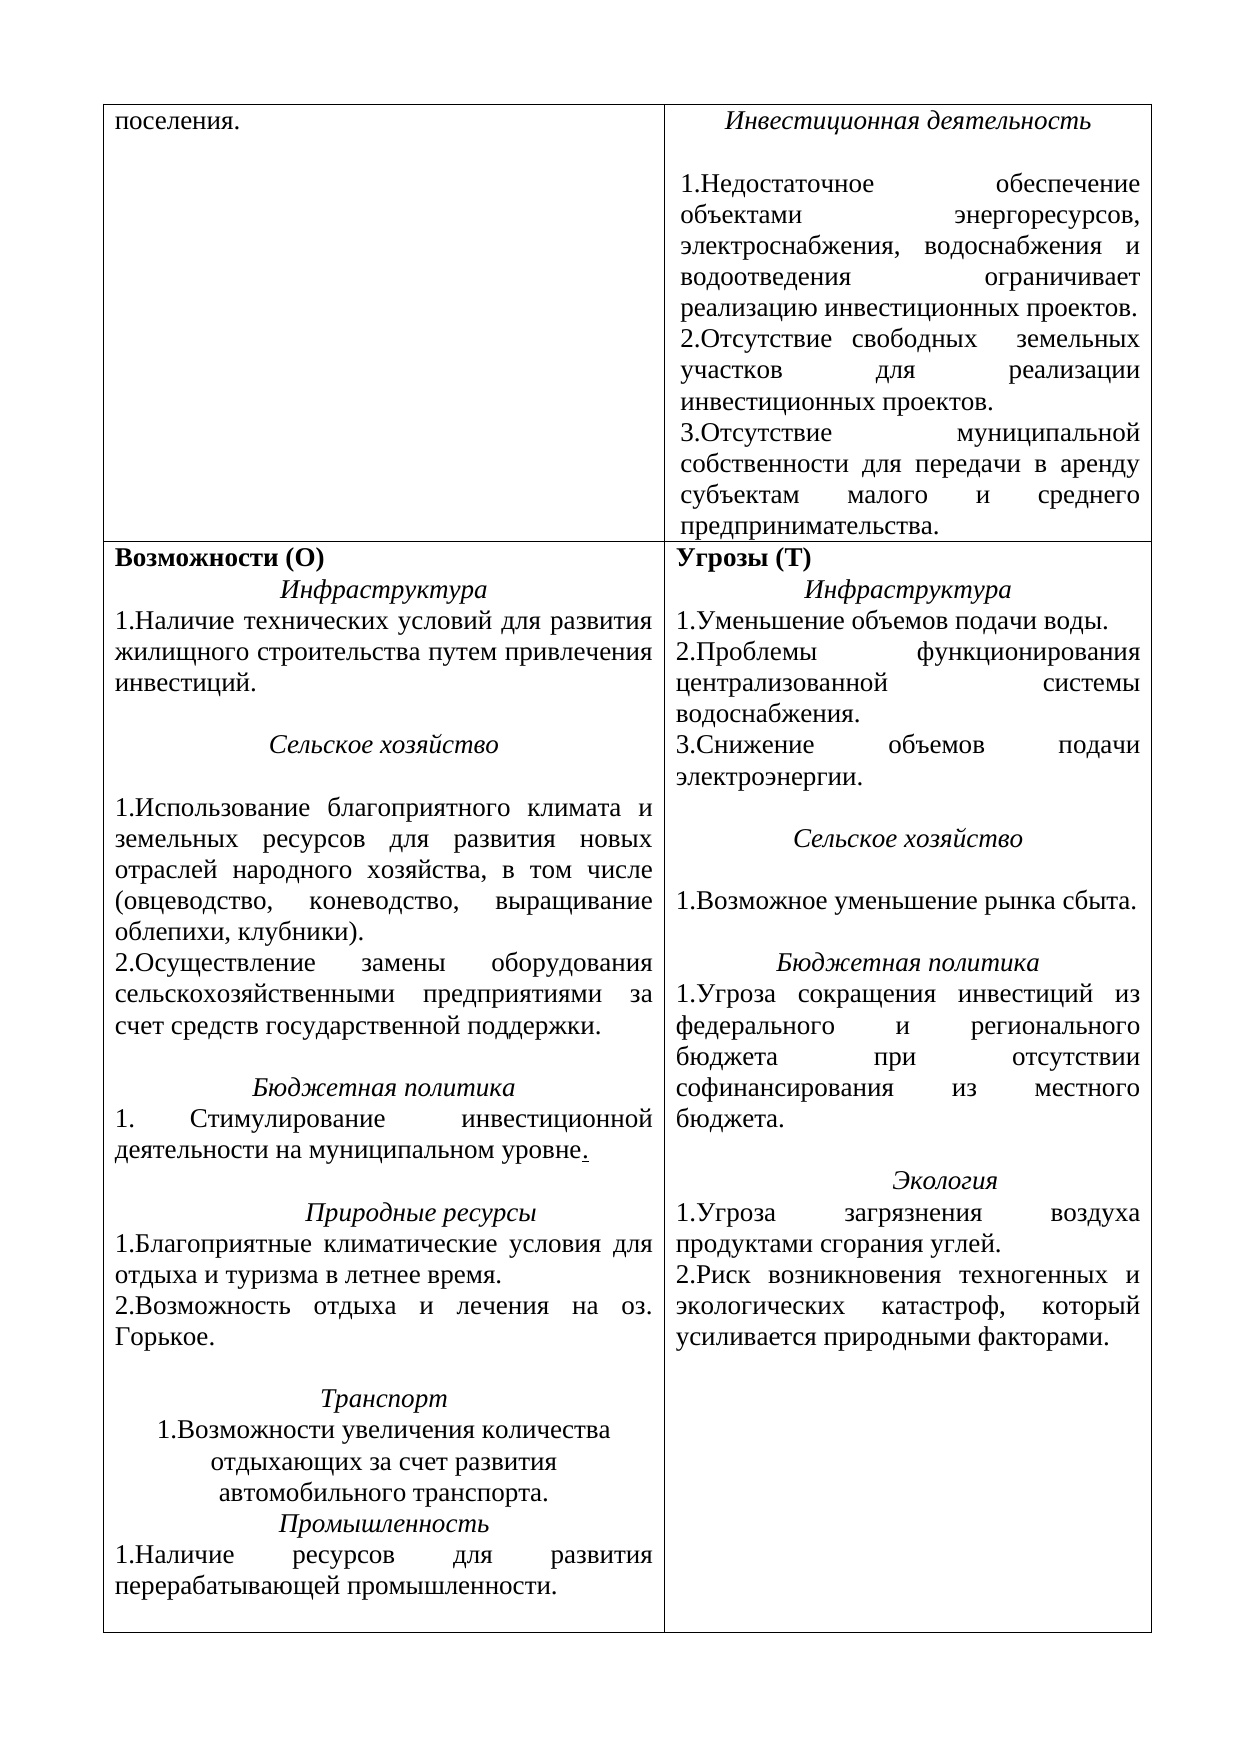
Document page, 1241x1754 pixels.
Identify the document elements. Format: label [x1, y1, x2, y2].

table_cell [665, 542, 1151, 1632]
table_header [665, 105, 1151, 541]
table_header [104, 105, 664, 541]
table_cell [104, 542, 664, 1632]
